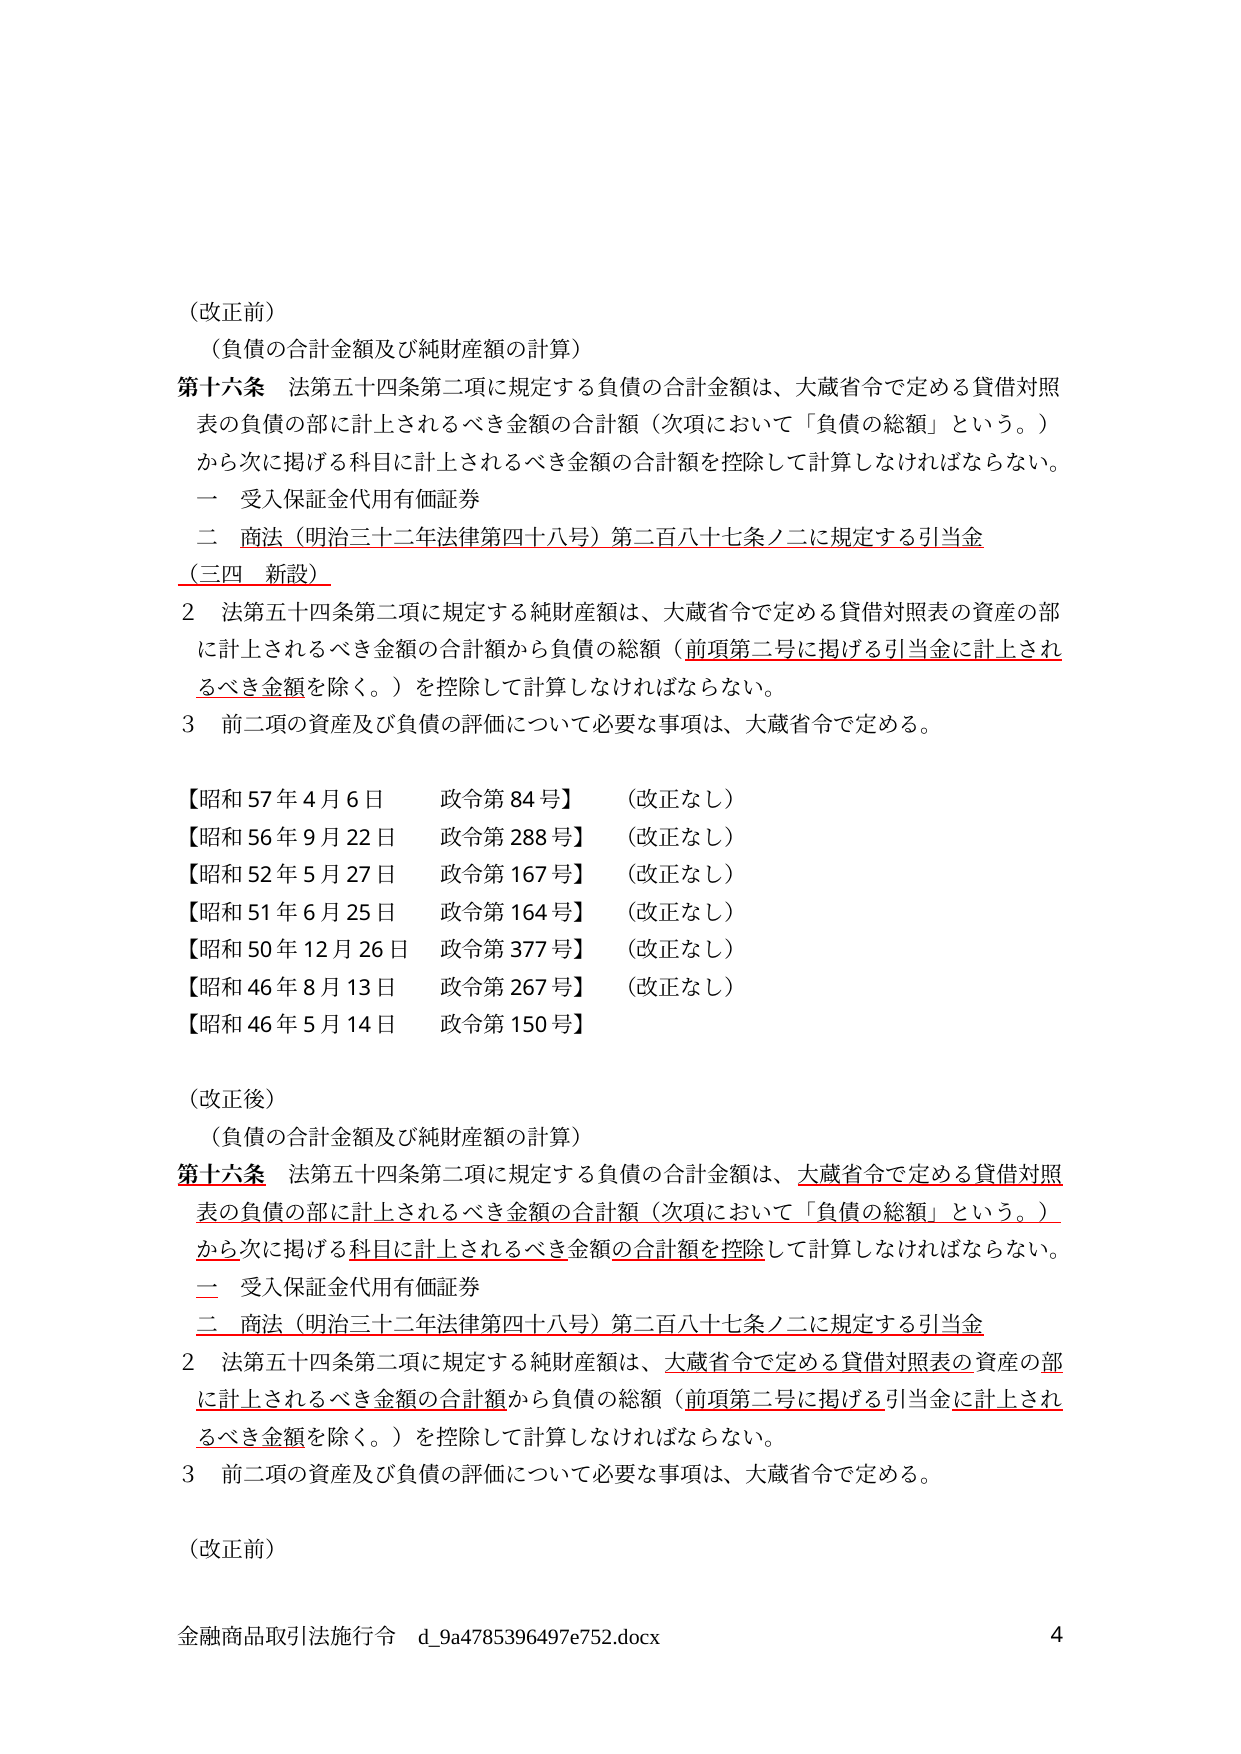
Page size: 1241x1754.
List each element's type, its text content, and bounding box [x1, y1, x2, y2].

text 【昭和57年4月6日 政令第84号】 （改正なし） [177, 779, 1063, 817]
text 【昭和51年6月25日 政令第164号】 （改正なし） [177, 892, 1063, 929]
text 【昭和50年12月26日 政令第377号】 （改正なし） [177, 929, 1063, 967]
text ３ 前二項の資産及び負債の評価について必要な事項は、大蔵省令で定める。 [177, 1454, 1063, 1492]
text 【昭和52年5月27日 政令第167号】 （改正なし） [177, 854, 1063, 892]
text ３ 前二項の資産及び負債の評価について必要な事項は、大蔵省令で定める。 [177, 704, 1063, 742]
text （改正前） [177, 292, 1063, 329]
text ２ 法第五十四条第二項に規定する純財産額は、大蔵省令で定める貸借対照表の資産の部に計上されるべき金額の合計額から負債の総額（前項第二号に掲げる引当金に計上されるべき金額を除く。）を控除して計算しなければならない。 [177, 592, 1063, 704]
text 【昭和46年8月13日 政令第267号】 （改正なし） [177, 967, 1063, 1004]
text ２ 法第五十四条第二項に規定する純財産額は、大蔵省令で定める貸借対照表の資産の部に計上されるべき金額の合計額から負債の総額（前項第二号に掲げる引当金に計上されるべき金額を除く。）を控除して計算しなければならない。 [177, 1342, 1063, 1454]
text 【昭和56年9月22日 政令第288号】 （改正なし） [177, 817, 1063, 854]
text （三四 新設） [177, 554, 1063, 592]
text 第十六条 法第五十四条第二項に規定する負債の合計金額は、大蔵省令で定める貸借対照表の負債の部に計上されるべき金額の合計額（次項において「負債の総額」という。）から次に掲げる科目に計上されるべき金額の合計額を控除して計算しなければならない。 [177, 367, 1063, 479]
text 二 商法（明治三十二年法律第四十八号）第二百八十七条ノ二に規定する引当金 [196, 1304, 1063, 1342]
text （改正前） [177, 1529, 1063, 1567]
text 一 受入保証金代用有価証券 [196, 479, 1063, 517]
text （負債の合計金額及び純財産額の計算） [177, 329, 1063, 367]
text 二 商法（明治三十二年法律第四十八号）第二百八十七条ノ二に規定する引当金 [196, 517, 1063, 554]
text 第十六条 法第五十四条第二項に規定する負債の合計金額は、大蔵省令で定める貸借対照表の負債の部に計上されるべき金額の合計額（次項において「負債の総額」という。）から次に掲げる科目に計上されるべき金額の合計額を控除して計算しなければならない。 [177, 1154, 1063, 1267]
text （負債の合計金額及び純財産額の計算） [177, 1117, 1063, 1154]
text 【昭和46年5月14日 政令第150号】 [177, 1004, 1063, 1042]
text （改正後） [177, 1079, 1063, 1117]
text 一 受入保証金代用有価証券 [196, 1267, 1063, 1304]
